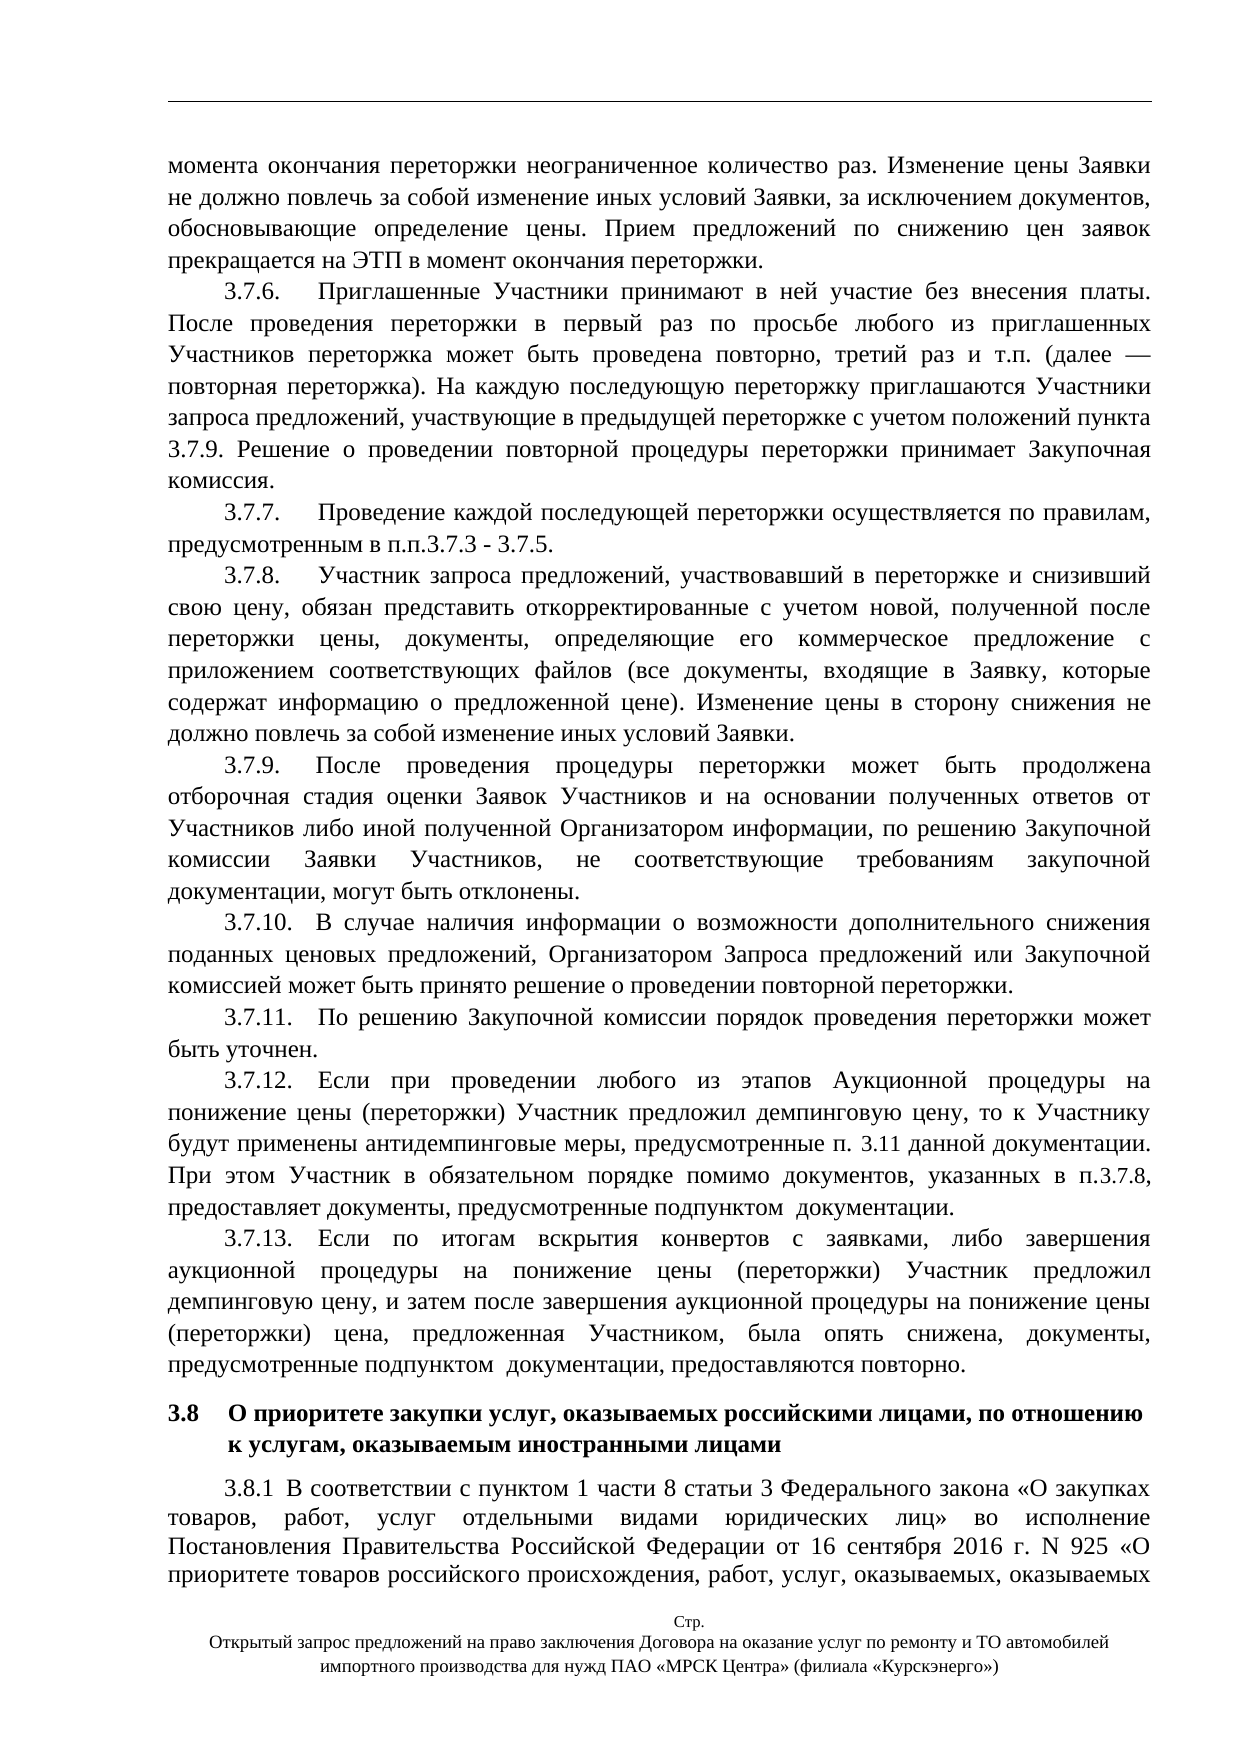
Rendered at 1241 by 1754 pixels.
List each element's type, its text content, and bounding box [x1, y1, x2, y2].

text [168, 150, 1152, 273]
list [168, 1473, 1152, 1588]
list Если по итогам вскрытия конвертов с заявками, либо завершения аукционной процедуры на понижение цены (переторжки) Участник предложил демпинговую цену, и затем после завершения аукционной процедуры на понижение цены (переторжки) цена, предложенная Участником, была опять снижена, документы, предусмотренные подпунктом 3.11.2 документации, предоставляются повторно. [168, 1223, 1152, 1378]
list После проведения процедуры переторжки может быть продолжена отборочная стадия оценки Заявок Участников и на основании полученных ответов от Участников либо иной полученной Организатором информации, по решению Закупочной комиссии Заявки Участников, не соответствующие требованиям закупочной документации, могут быть отклонены. [168, 750, 1152, 905]
list Приглашенные Участники принимают в ней участие без внесения платы. После проведения переторжки в первый раз по просьбе любого из приглашенных Участников переторжка может быть проведена повторно, третий раз и т.п. (далее — повторная переторжка). На каждую последующую переторжку приглашаются Участники запроса предложений, участвующие в предыдущей переторжке с учетом положений пункта 3.7.9. Решение о проведении повторной процедуры переторжки принимает Закупочная комиссия. [168, 276, 1152, 494]
list Участник запроса предложений, участвовавший в переторжке и снизивший свою цену, обязан представить откорректированные с учетом новой, полученной после переторжки цены, документы, определяющие его коммерческое предложение с приложением соответствующих файлов (все документы, входящие в Заявку, которые содержат информацию о предложенной цене). Изменение цены в сторону снижения не должно повлечь за собой изменение иных условий Заявки. [168, 560, 1152, 747]
list По решению Закупочной комиссии порядок проведения переторжки может быть уточнен. [168, 1002, 1152, 1062]
list Проведение каждой последующей переторжки осуществляется по правилам, предусмотренным в п.п.3.7.3 - 3.7.5. [168, 497, 1152, 557]
list В случае наличия информации о возможности дополнительного снижения поданных ценовых предложений, Организатором Запроса предложений или Закупочной комиссией может быть принято решение о проведении повторной переторжки. [168, 907, 1152, 999]
subtitle О приоритете закупки услуг, оказываемых российскими лицами, по отношению к услугам, оказываемым иностранными лицами [168, 1398, 1152, 1458]
list Если при проведении любого из этапов Аукционной процедуры на понижение цены (переторжки) Участник предложил демпинговую цену, то к Участнику будут применены антидемпинговые меры, предусмотренные п. 3.11 данной документации. При этом Участник в обязательном порядке помимо документов, указанных в п.3.7.8, предоставляет документы, предусмотренные подпунктом 3.11.2 документации. [168, 1065, 1152, 1220]
